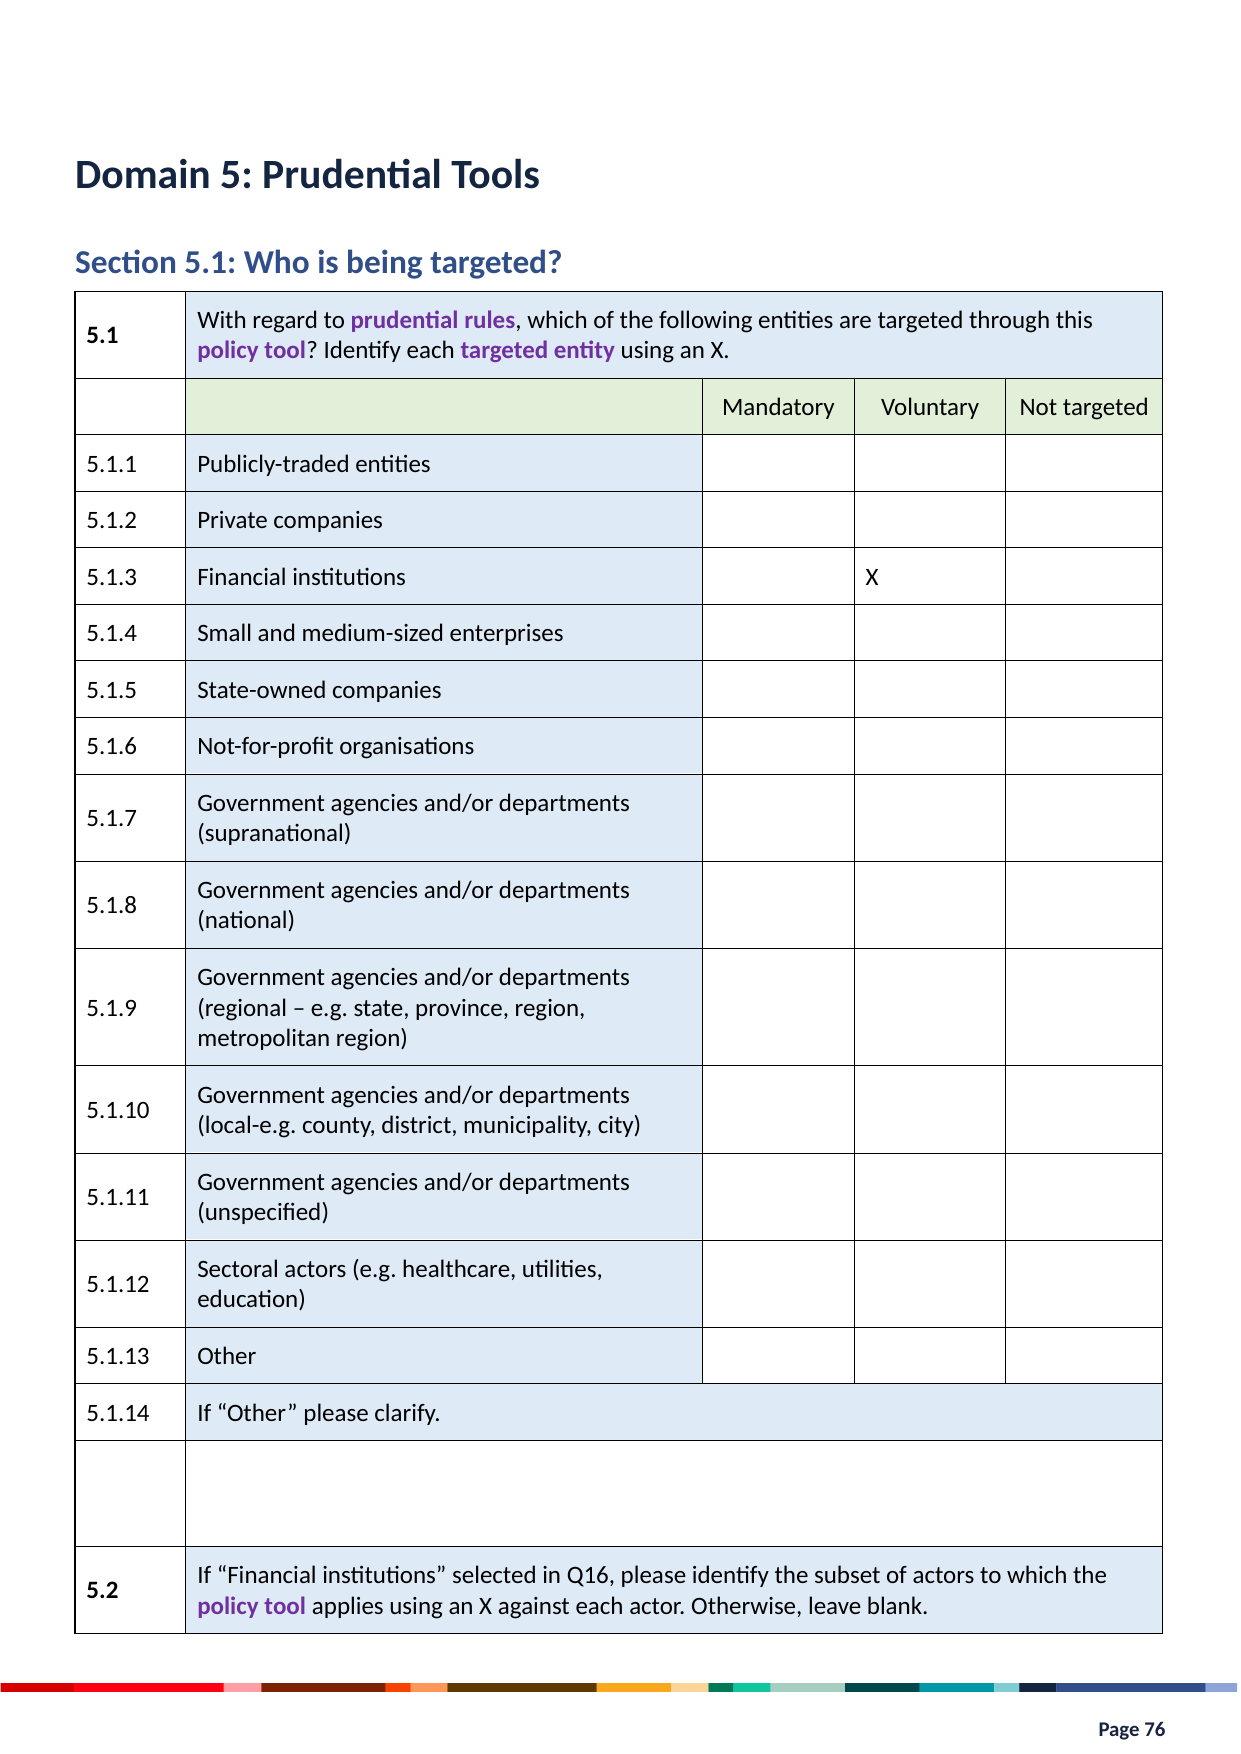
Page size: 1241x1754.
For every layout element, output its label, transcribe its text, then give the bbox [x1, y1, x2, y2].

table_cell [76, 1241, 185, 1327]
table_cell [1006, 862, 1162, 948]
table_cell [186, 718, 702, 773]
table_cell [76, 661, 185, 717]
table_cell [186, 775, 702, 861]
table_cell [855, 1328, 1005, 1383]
picture [0, 1683, 1236, 1692]
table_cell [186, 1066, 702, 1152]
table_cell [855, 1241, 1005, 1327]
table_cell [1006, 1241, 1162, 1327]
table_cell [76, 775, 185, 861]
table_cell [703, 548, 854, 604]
subtitle Domain 5: Prudential Tools [75, 148, 1165, 199]
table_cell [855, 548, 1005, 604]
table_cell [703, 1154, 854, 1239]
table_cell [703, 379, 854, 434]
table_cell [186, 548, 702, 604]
subtitle Section 5.1: Who is being targeted? [75, 241, 1165, 282]
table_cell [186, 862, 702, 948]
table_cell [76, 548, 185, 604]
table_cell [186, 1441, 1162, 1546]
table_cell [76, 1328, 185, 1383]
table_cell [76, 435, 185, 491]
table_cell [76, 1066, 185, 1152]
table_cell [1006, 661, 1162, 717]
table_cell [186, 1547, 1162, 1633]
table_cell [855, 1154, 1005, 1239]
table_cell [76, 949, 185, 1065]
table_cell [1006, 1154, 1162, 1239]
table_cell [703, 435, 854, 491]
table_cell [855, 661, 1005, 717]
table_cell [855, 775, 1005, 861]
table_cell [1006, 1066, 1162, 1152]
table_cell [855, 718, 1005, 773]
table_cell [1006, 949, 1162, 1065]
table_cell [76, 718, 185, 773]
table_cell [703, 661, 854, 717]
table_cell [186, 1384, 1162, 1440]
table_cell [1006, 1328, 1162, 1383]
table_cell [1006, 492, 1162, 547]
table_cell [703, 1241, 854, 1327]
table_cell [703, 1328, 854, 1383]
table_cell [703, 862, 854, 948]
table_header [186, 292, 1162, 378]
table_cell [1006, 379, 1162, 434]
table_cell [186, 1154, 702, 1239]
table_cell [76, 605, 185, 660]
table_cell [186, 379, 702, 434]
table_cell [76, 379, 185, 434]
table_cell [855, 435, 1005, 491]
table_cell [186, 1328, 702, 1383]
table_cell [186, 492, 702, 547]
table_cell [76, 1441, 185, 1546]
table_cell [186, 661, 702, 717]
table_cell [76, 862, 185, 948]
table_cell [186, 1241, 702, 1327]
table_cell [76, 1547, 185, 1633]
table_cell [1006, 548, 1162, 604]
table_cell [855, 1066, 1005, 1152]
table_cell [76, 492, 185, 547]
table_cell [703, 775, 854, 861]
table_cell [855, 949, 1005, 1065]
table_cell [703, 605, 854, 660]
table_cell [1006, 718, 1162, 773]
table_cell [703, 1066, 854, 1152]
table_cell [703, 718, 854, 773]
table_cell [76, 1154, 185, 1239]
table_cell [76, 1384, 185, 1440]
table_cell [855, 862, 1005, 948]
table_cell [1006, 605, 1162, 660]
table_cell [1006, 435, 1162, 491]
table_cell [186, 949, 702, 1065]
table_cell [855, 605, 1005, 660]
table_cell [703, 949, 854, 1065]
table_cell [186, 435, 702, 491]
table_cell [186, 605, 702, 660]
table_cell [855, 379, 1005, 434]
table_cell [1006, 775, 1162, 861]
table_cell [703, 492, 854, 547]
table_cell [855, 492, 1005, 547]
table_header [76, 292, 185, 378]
